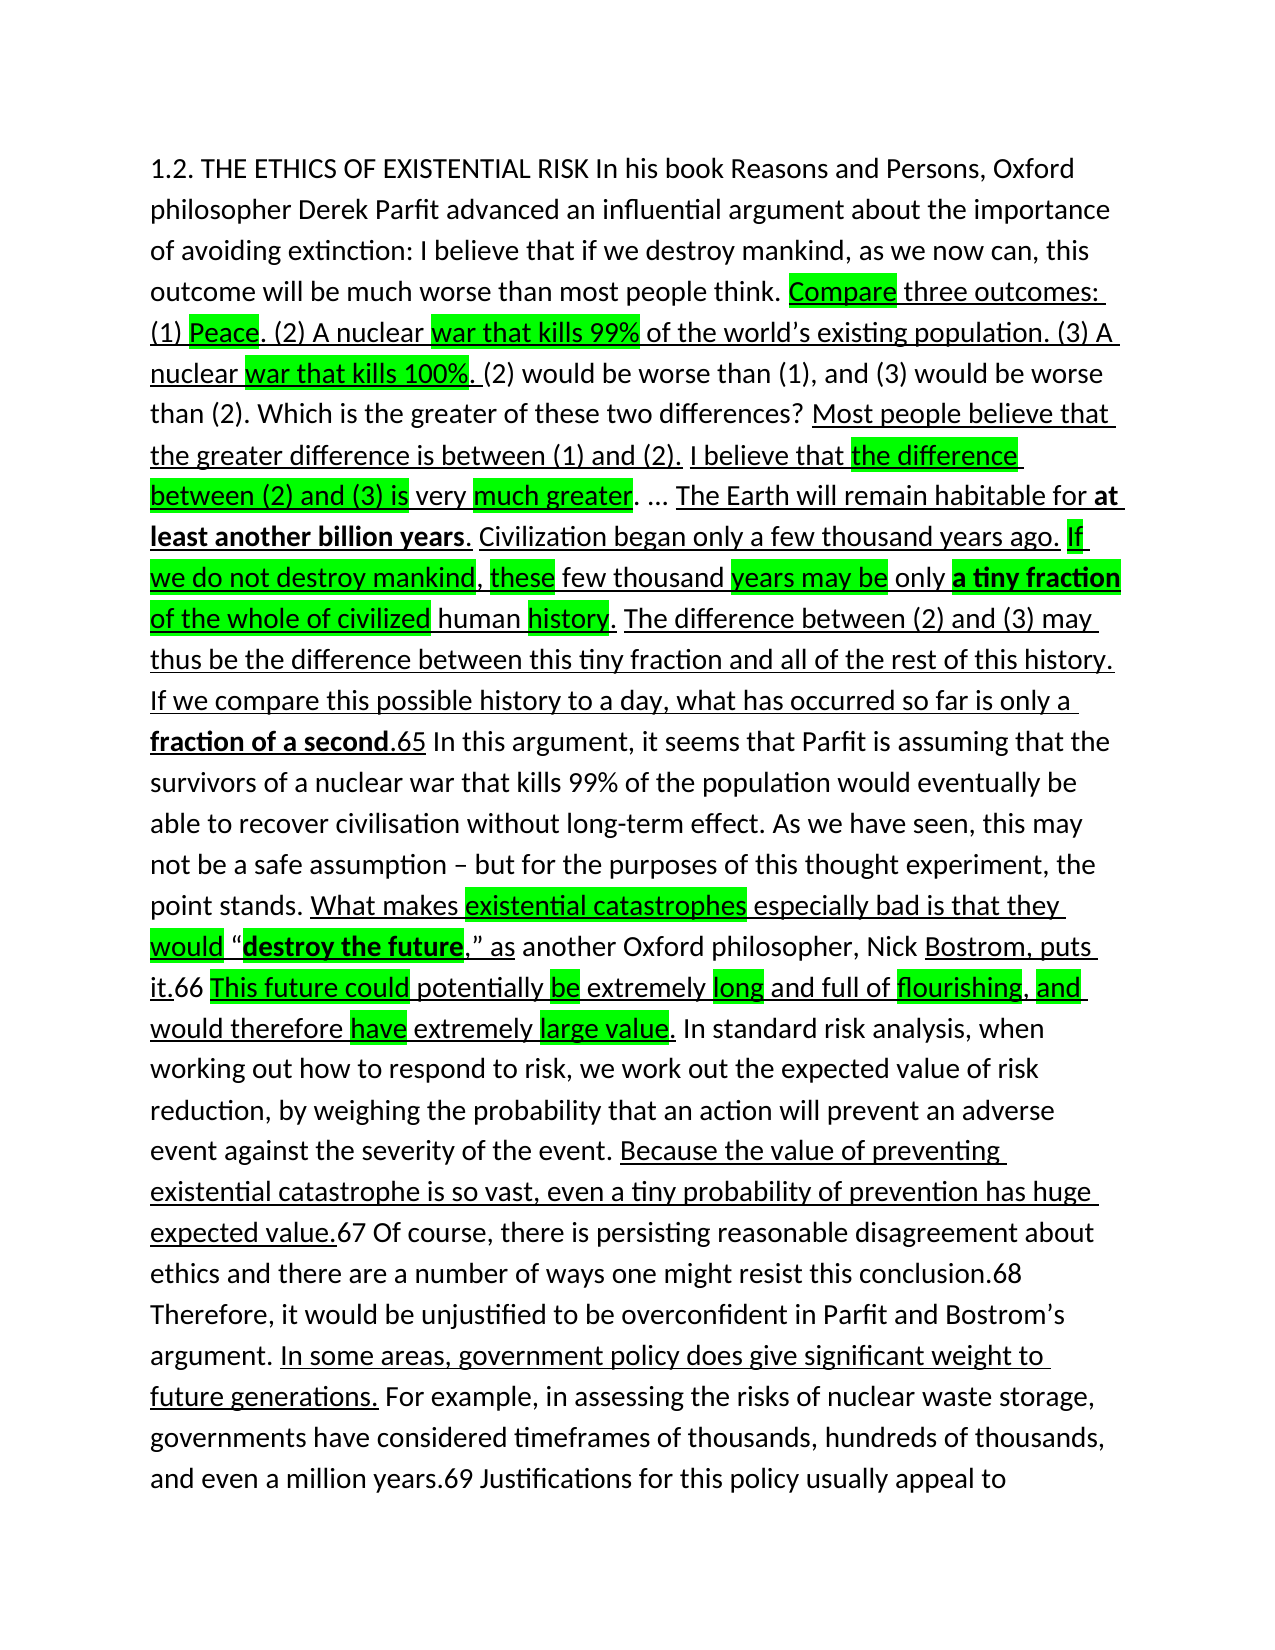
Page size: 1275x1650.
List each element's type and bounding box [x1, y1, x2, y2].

text [150, 150, 1125, 1496]
